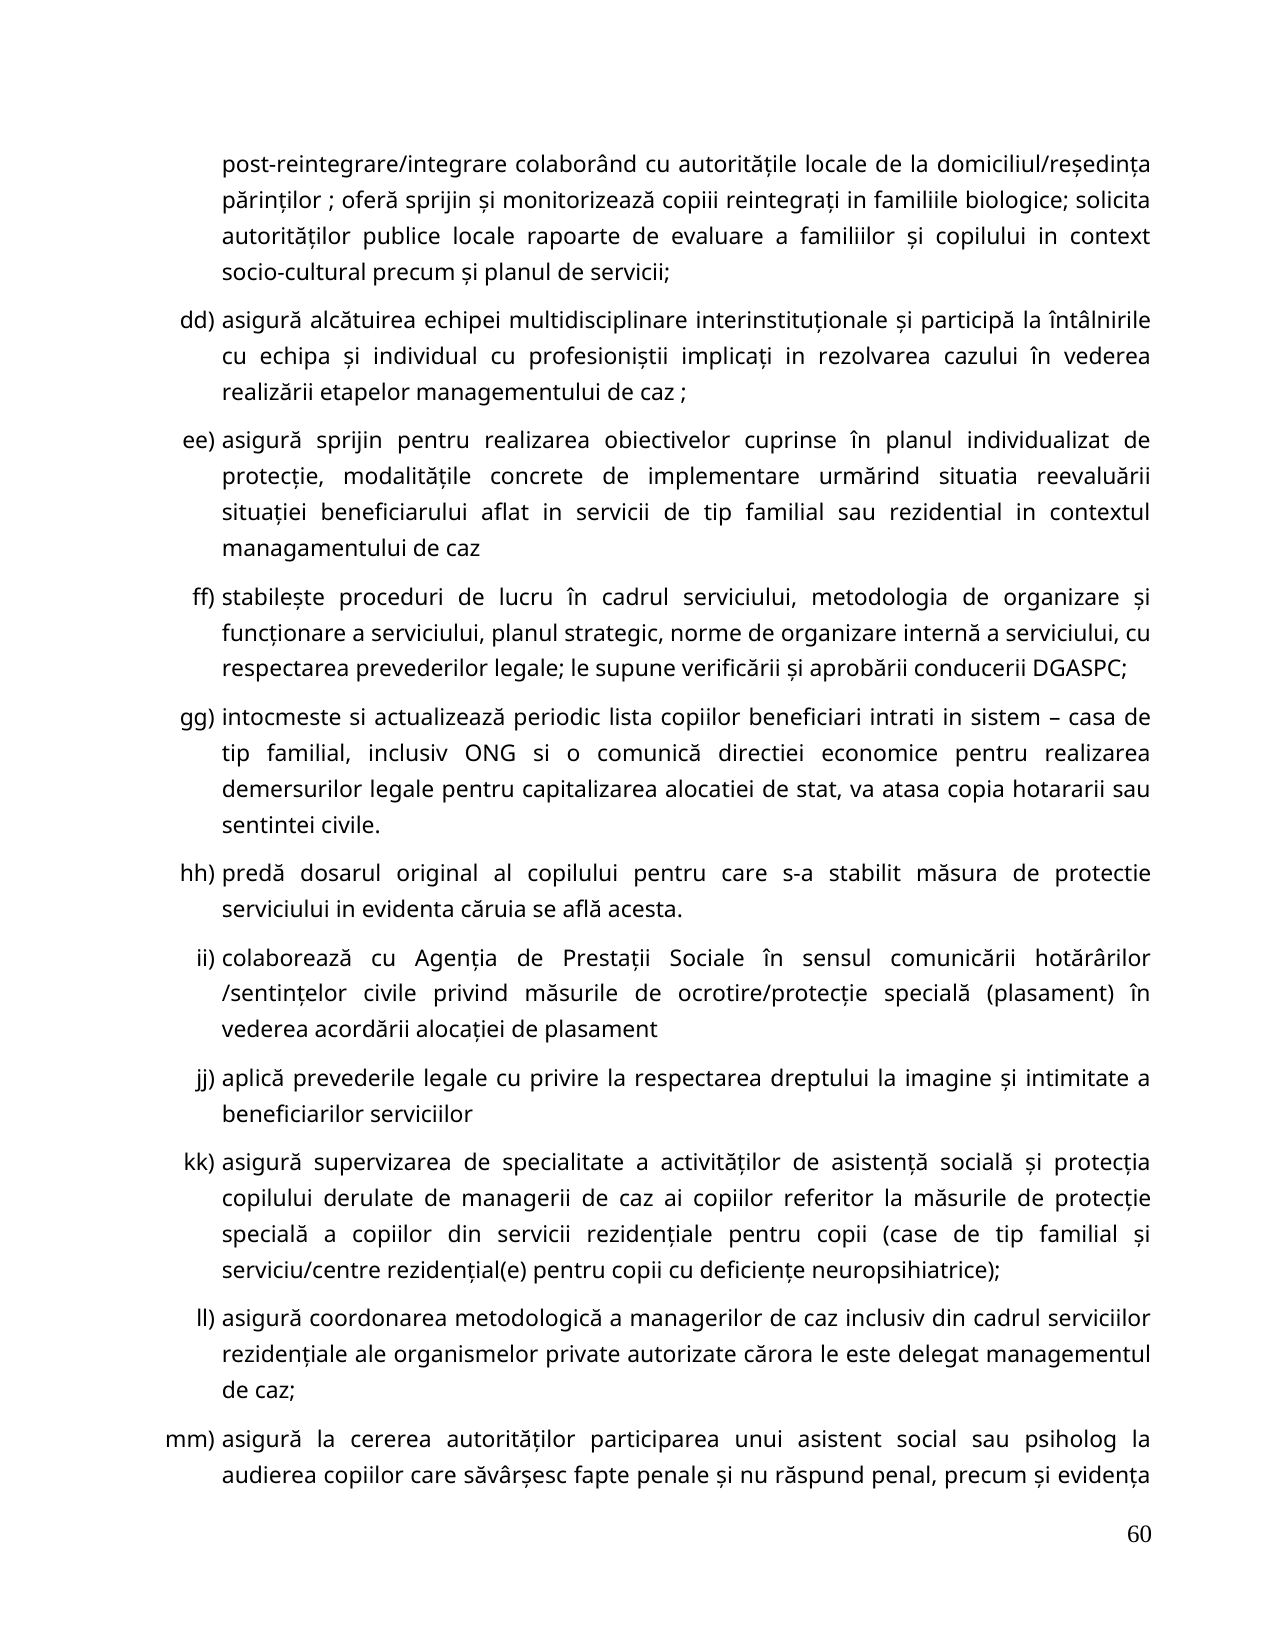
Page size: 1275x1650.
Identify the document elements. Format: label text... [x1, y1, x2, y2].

list stabileşte proceduri de lucru în cadrul serviciului, metodologia de organizare şi funcţionare a serviciului, planul strategic, norme de organizare internă a serviciului, cu respectarea prevederilor legale; le supune verificării şi aprobării conducerii DGASPC; [215, 581, 1152, 684]
list asigură coordonarea metodologică a managerilor de caz inclusiv din cadrul serviciilor rezidenţiale ale organismelor private autorizate cărora le este delegat managementul de caz; [215, 1302, 1152, 1406]
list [215, 1423, 1152, 1490]
list asigură sprijin pentru realizarea obiectivelor cuprinse în planul individualizat de protecţie, modalităţile concrete de implementare urmărind situatia reevaluării situaţiei beneficiarului aflat in servicii de tip familial sau rezidential in contextul managamentului de caz [215, 424, 1152, 563]
list aplică prevederile legale cu privire la respectarea dreptului la imagine şi intimitate a beneficiarilor serviciilor [215, 1062, 1152, 1129]
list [215, 148, 1152, 287]
list colaborează cu Agenţia de Prestaţii Sociale în sensul comunicării hotărârilor /sentinţelor civile privind măsurile de ocrotire/protecţie specială (plasament) în vederea acordării alocaţiei de plasament [215, 941, 1152, 1044]
list asigură supervizarea de specialitate a activităţilor de asistenţă socială şi protecţia copilului derulate de managerii de caz ai copiilor referitor la măsurile de protecţie specială a copiilor din servicii rezidenţiale pentru copii (case de tip familial şi serviciu/centre rezidenţial(e) pentru copii cu deficienţe neuropsihiatrice); [215, 1146, 1152, 1285]
list intocmeste si actualizează periodic lista copiilor beneficiari intrati in sistem – casa de tip familial, inclusiv ONG si o comunică directiei economice pentru realizarea demersurilor legale pentru capitalizarea alocatiei de stat, va atasa copia hotararii sau sentintei civile. [215, 701, 1152, 840]
list asigură alcătuirea echipei multidisciplinare interinstituţionale şi participă la întâlnirile cu echipa şi individual cu profesioniştii implicaţi in rezolvarea cazului în vederea realizării etapelor managementului de caz ; [215, 304, 1152, 407]
list predă dosarul original al copilului pentru care s-a stabilit măsura de protectie serviciului in evidenta căruia se află acesta. [215, 857, 1152, 924]
